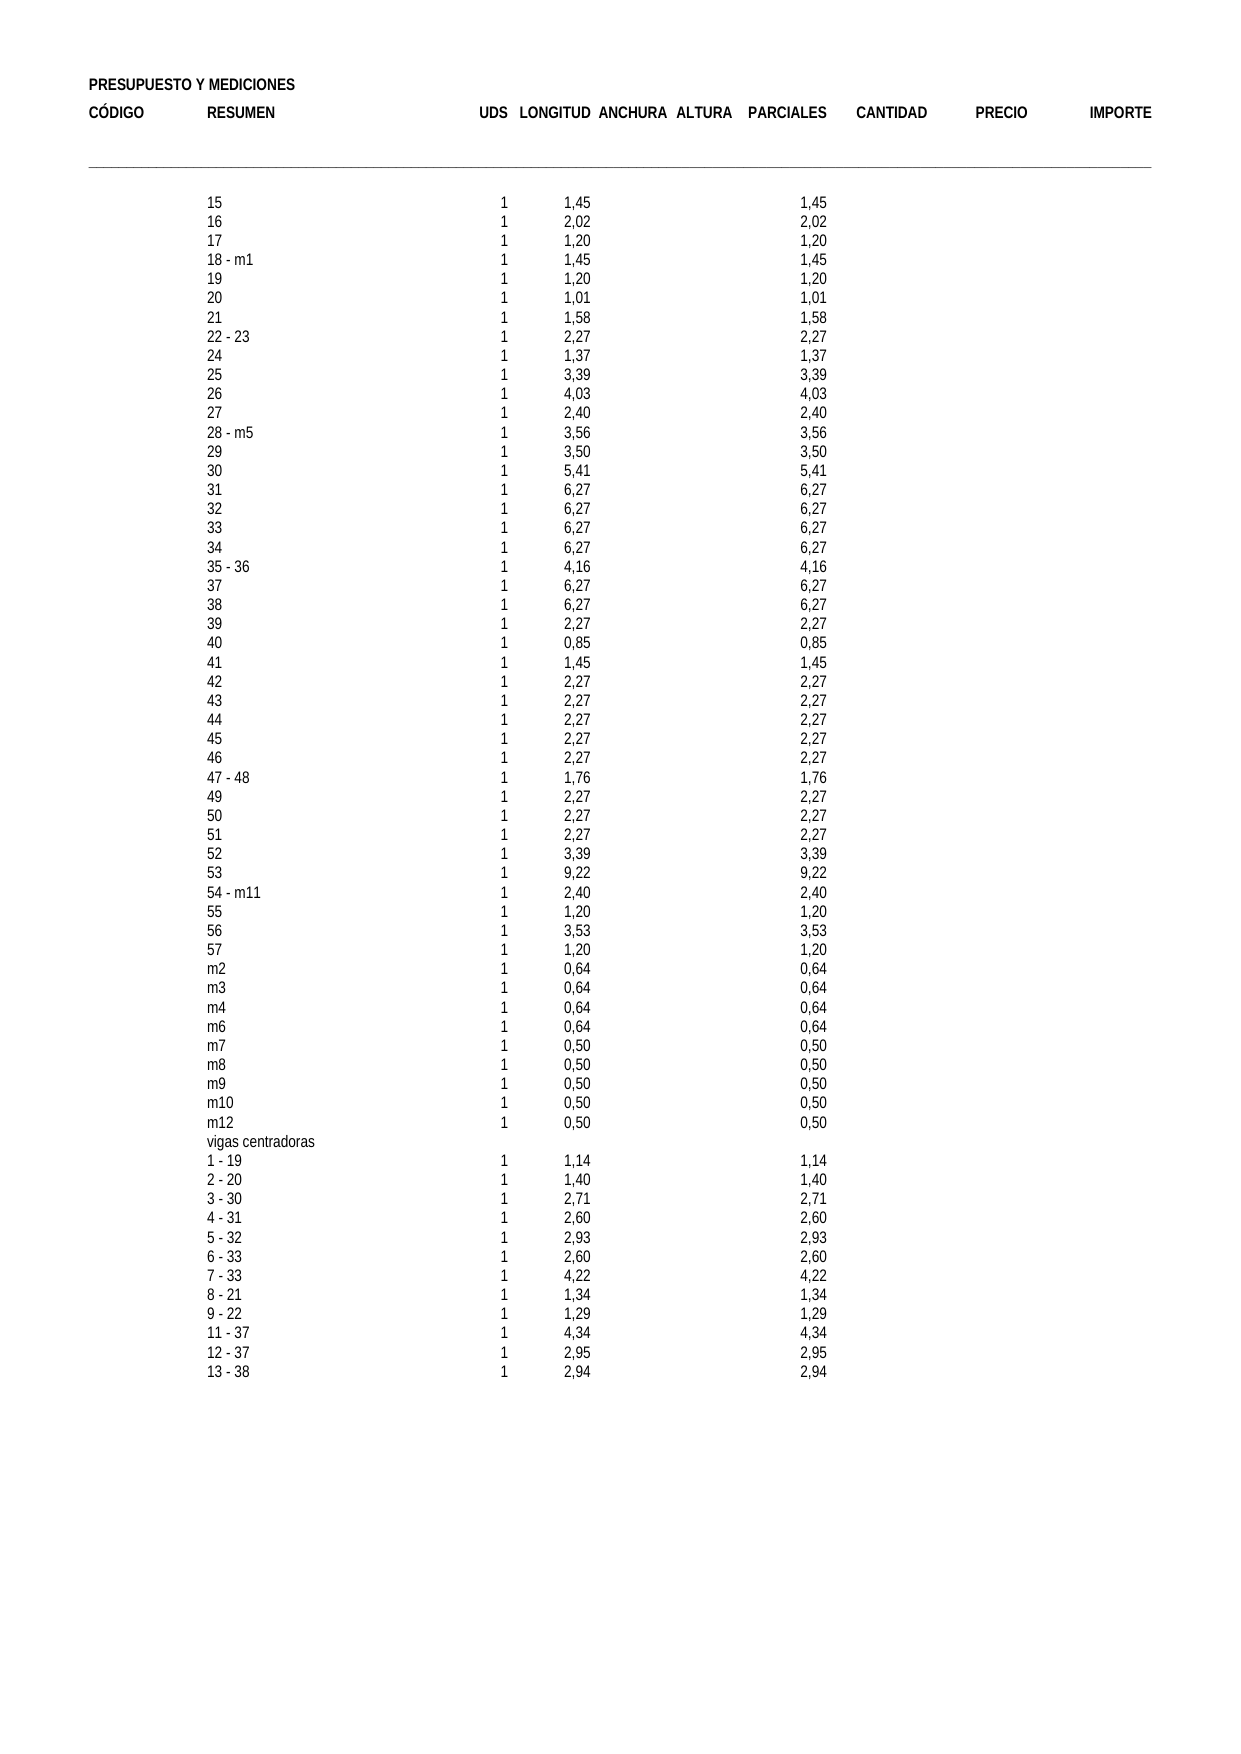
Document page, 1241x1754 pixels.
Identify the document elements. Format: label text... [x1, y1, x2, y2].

text 32 1 6,27 6,27 [89, 499, 1211, 518]
text vigas centradoras [89, 1132, 1211, 1151]
text m7 1 0,50 0,50 [89, 1036, 1211, 1055]
text 46 1 2,27 2,27 [89, 748, 1211, 767]
text m10 1 0,50 0,50 [89, 1093, 1211, 1112]
text 25 1 3,39 3,39 [89, 365, 1211, 384]
text 33 1 6,27 6,27 [89, 518, 1211, 537]
text 57 1 1,20 1,20 [89, 940, 1211, 959]
text 2 - 20 1 1,40 1,40 [89, 1170, 1211, 1189]
text 24 1 1,37 1,37 [89, 346, 1211, 365]
text 45 1 2,27 2,27 [89, 729, 1211, 748]
text 30 1 5,41 5,41 [89, 461, 1211, 480]
text 11 - 37 1 4,34 4,34 [89, 1323, 1211, 1342]
text 49 1 2,27 2,27 [89, 787, 1211, 806]
text 51 1 2,27 2,27 [89, 825, 1211, 844]
text 7 - 33 1 4,22 4,22 [89, 1266, 1211, 1285]
text 27 1 2,40 2,40 [89, 403, 1211, 422]
text 31 1 6,27 6,27 [89, 480, 1211, 499]
text m2 1 0,64 0,64 [89, 959, 1211, 978]
text 38 1 6,27 6,27 [89, 595, 1211, 614]
text m4 1 0,64 0,64 [89, 997, 1211, 1017]
text 5 - 32 1 2,93 2,93 [89, 1227, 1211, 1247]
text 37 1 6,27 6,27 [89, 576, 1211, 595]
text 9 - 22 1 1,29 1,29 [89, 1304, 1211, 1323]
text 15 1 1,45 1,45 [89, 192, 1211, 212]
text 20 1 1,01 1,01 [89, 288, 1211, 307]
text m3 1 0,64 0,64 [89, 978, 1211, 997]
text 34 1 6,27 6,27 [89, 537, 1211, 557]
text 50 1 2,27 2,27 [89, 806, 1211, 825]
text 3 - 30 1 2,71 2,71 [89, 1189, 1211, 1208]
text 35 - 36 1 4,16 4,16 [89, 557, 1211, 576]
text m6 1 0,64 0,64 [89, 1017, 1211, 1036]
text m9 1 0,50 0,50 [89, 1074, 1211, 1093]
text 22 - 23 1 2,27 2,27 [89, 327, 1211, 346]
text 29 1 3,50 3,50 [89, 442, 1211, 461]
text 54 - m11 1 2,40 2,40 [89, 882, 1211, 902]
text 6 - 33 1 2,60 2,60 [89, 1247, 1211, 1266]
text 42 1 2,27 2,27 [89, 672, 1211, 691]
text 21 1 1,58 1,58 [89, 307, 1211, 327]
text 53 1 9,22 9,22 [89, 863, 1211, 882]
text 13 - 38 1 2,94 2,94 [89, 1362, 1211, 1381]
text 4 - 31 1 2,60 2,60 [89, 1208, 1211, 1227]
text 16 1 2,02 2,02 [89, 212, 1211, 231]
text m8 1 0,50 0,50 [89, 1055, 1211, 1074]
text 8 - 21 1 1,34 1,34 [89, 1285, 1211, 1304]
text 55 1 1,20 1,20 [89, 902, 1211, 921]
text 52 1 3,39 3,39 [89, 844, 1211, 863]
text 56 1 3,53 3,53 [89, 921, 1211, 940]
text 47 - 48 1 1,76 1,76 [89, 767, 1211, 787]
text 40 1 0,85 0,85 [89, 633, 1211, 652]
text 18 - m1 1 1,45 1,45 [89, 250, 1211, 269]
text 17 1 1,20 1,20 [89, 231, 1211, 250]
text m12 1 0,50 0,50 [89, 1112, 1211, 1132]
text 1 - 19 1 1,14 1,14 [89, 1151, 1211, 1170]
text 19 1 1,20 1,20 [89, 269, 1211, 288]
text 44 1 2,27 2,27 [89, 710, 1211, 729]
text 28 - m5 1 3,56 3,56 [89, 422, 1211, 442]
text 43 1 2,27 2,27 [89, 691, 1211, 710]
text 26 1 4,03 4,03 [89, 384, 1211, 403]
text 41 1 1,45 1,45 [89, 652, 1211, 672]
text 39 1 2,27 2,27 [89, 614, 1211, 633]
text 12 - 37 1 2,95 2,95 [89, 1342, 1211, 1362]
